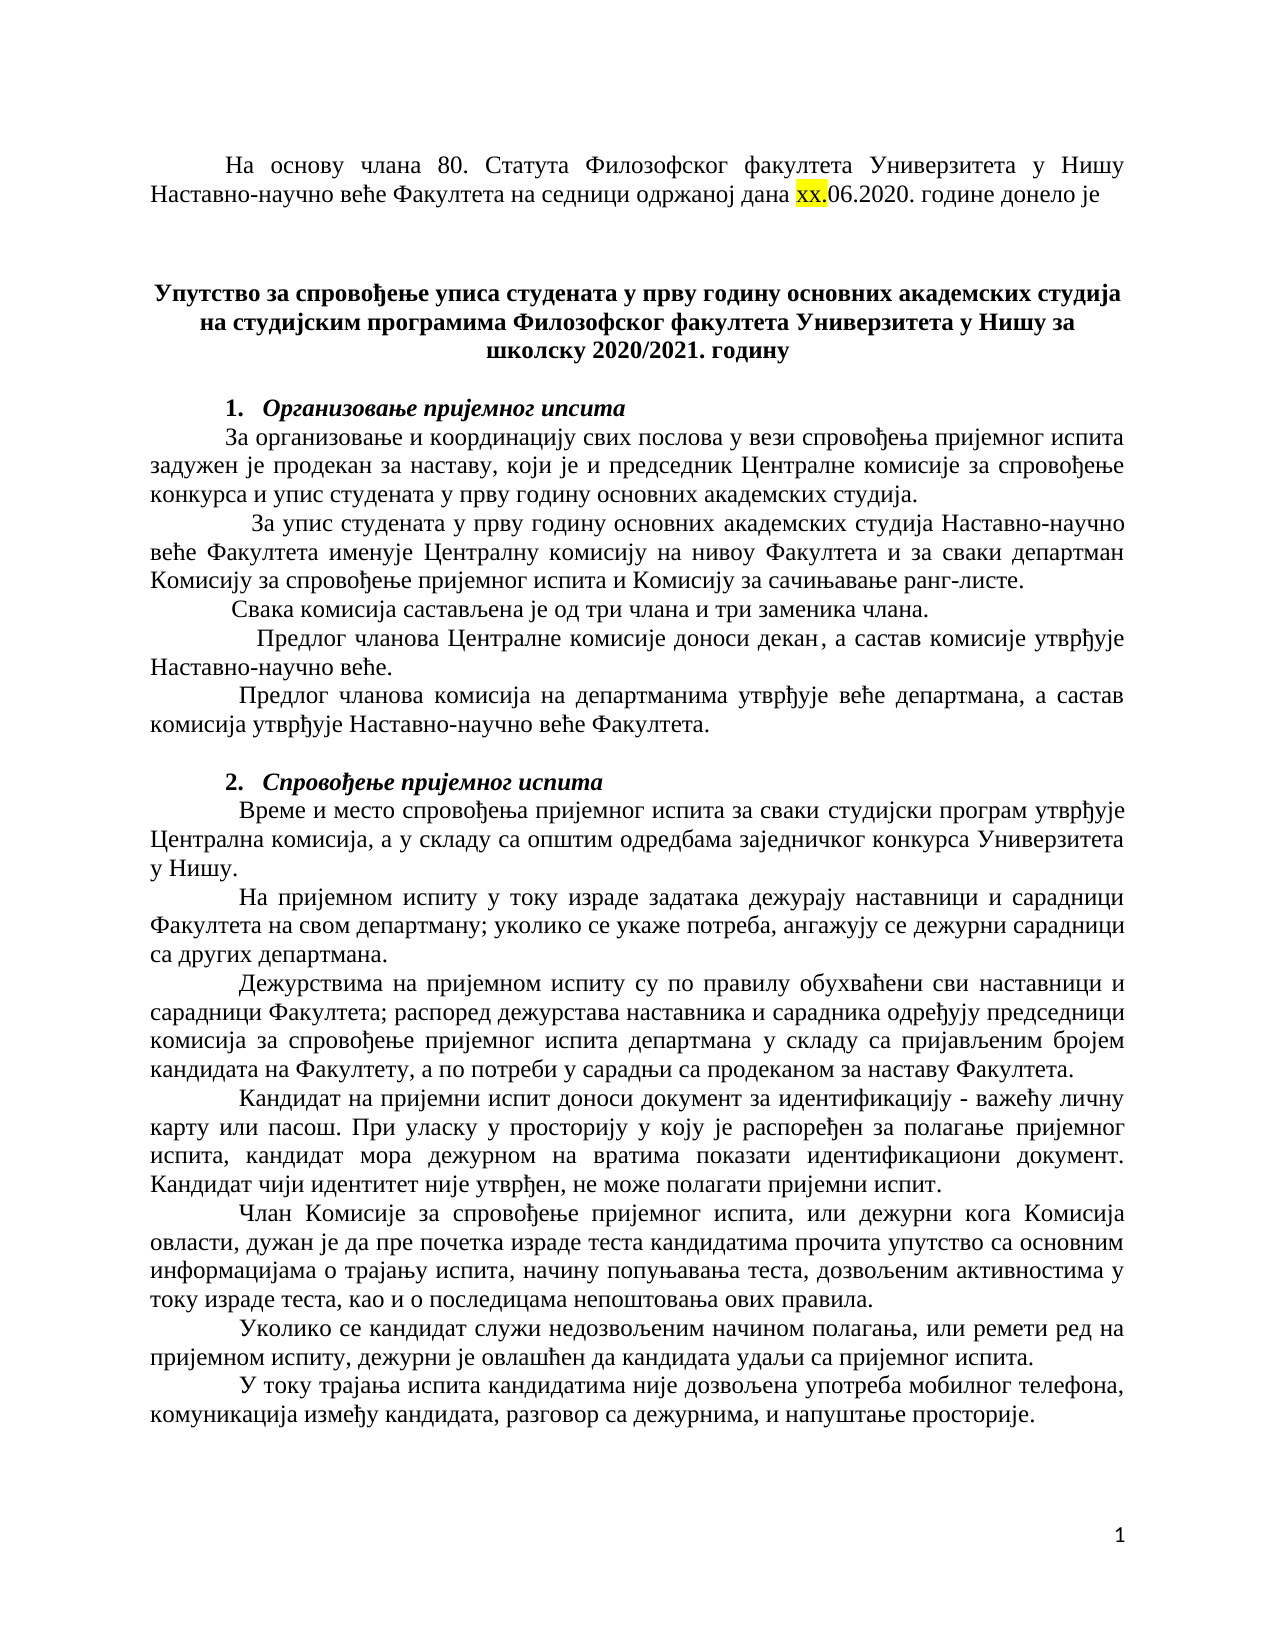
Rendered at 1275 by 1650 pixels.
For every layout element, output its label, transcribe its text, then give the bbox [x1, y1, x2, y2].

text Предлог чланова комисија на департманима утврђује веће департмана, а састав комисија утврђује Наставно-научно веће Факултета. [150, 680, 1125, 738]
text Уколико се кандидат служи недозвољеним начином полагања, или ремети ред на пријемном испиту, дежурни је овлашћен да кандидата удаљи са пријемног испита. [150, 1313, 1125, 1370]
text На пријемном испиту у току израде задатака дежурају наставници и сарадници Факултета на свом департману; уколико се укаже потреба, ангажују се дежурни сарадници са других департмана. [150, 882, 1125, 968]
text За организовање и координацију свих послова у вези спровођења пријемног испита задужен је продекан за наставу, који је и председник Централне комисије за спровођење конкурса и упис студената у прву годину основних академских студија. [150, 422, 1125, 508]
text Време и место спровођења пријемног испита за сваки студијски програм утврђује Централна комисија, а у складу са општим одредбама заједничког конкурса Универзитета у Нишу. [150, 795, 1125, 882]
list Организовање пријемног ипсита [225, 393, 1125, 422]
text Члан Комисије за спровођење пријемног испита, или дежурни кога Комисија овласти, дужан је да пре почетка израде теста кандидатима прочита упутство са основним информацијама о трајању испита, начину попуњавања теста, дозвољеним активностима у току израде теста, као и о последицама непоштовања ових правила. [150, 1198, 1125, 1313]
text У току трајања испита кандидатима није дозвољена употреба мобилног телефона, комуникација између кандидата, разговор са дежурнима, и напуштање просторије. [150, 1370, 1125, 1428]
text Упутство за спровођење уписа студената у прву годину основних академских студија на студијским програмима Филозофског факултета Универзитета у Нишу за школску 2020/2021. годину [150, 278, 1125, 364]
text Кандидат на пријемни испит доноси документ за идентификацију - важећу личну карту или пасош. При уласку у просторију у коју је распоређен за полагање пријемног испита, кандидат мора дежурном на вратима показати идентификациони документ. Кандидат чији идентитет није утврђен, не може полагати пријемни испит. [150, 1083, 1125, 1198]
text За упис студената у прву годину основних академских студија Наставно-научно веће Факултета именује Централну комисију на нивоу Факултета и за сваки департман Комисију за спровођење пријемног испита и Комисију за сачињавање ранг-листе. [150, 508, 1125, 594]
text Дежурствима на пријемном испиту су по правилу обухваћени сви наставници и сарадници Факултета; распоред дежурстава наставника и сарадника одређују председници комисија за спровођење пријемног испита департмана у складу са пријављеним бројем кандидата на Факултету, а по потреби у сарадњи са продеканом за наставу Факултета. [150, 968, 1125, 1083]
list Спровођење пријемног испита [225, 767, 1125, 795]
text Предлог чланова Централне комисије доноси декан, а састав комисије утврђује Наставно-научно веће. [150, 623, 1125, 680]
text Свака комисија састављена је од три члана и три заменика члана. [150, 594, 1125, 623]
text На основу члана 80. Статута Филозофског факултета Универзитета у Нишу Наставно-научно веће Факултета на седници одржаној дана хх.06.2020. године донело је [150, 150, 1125, 207]
